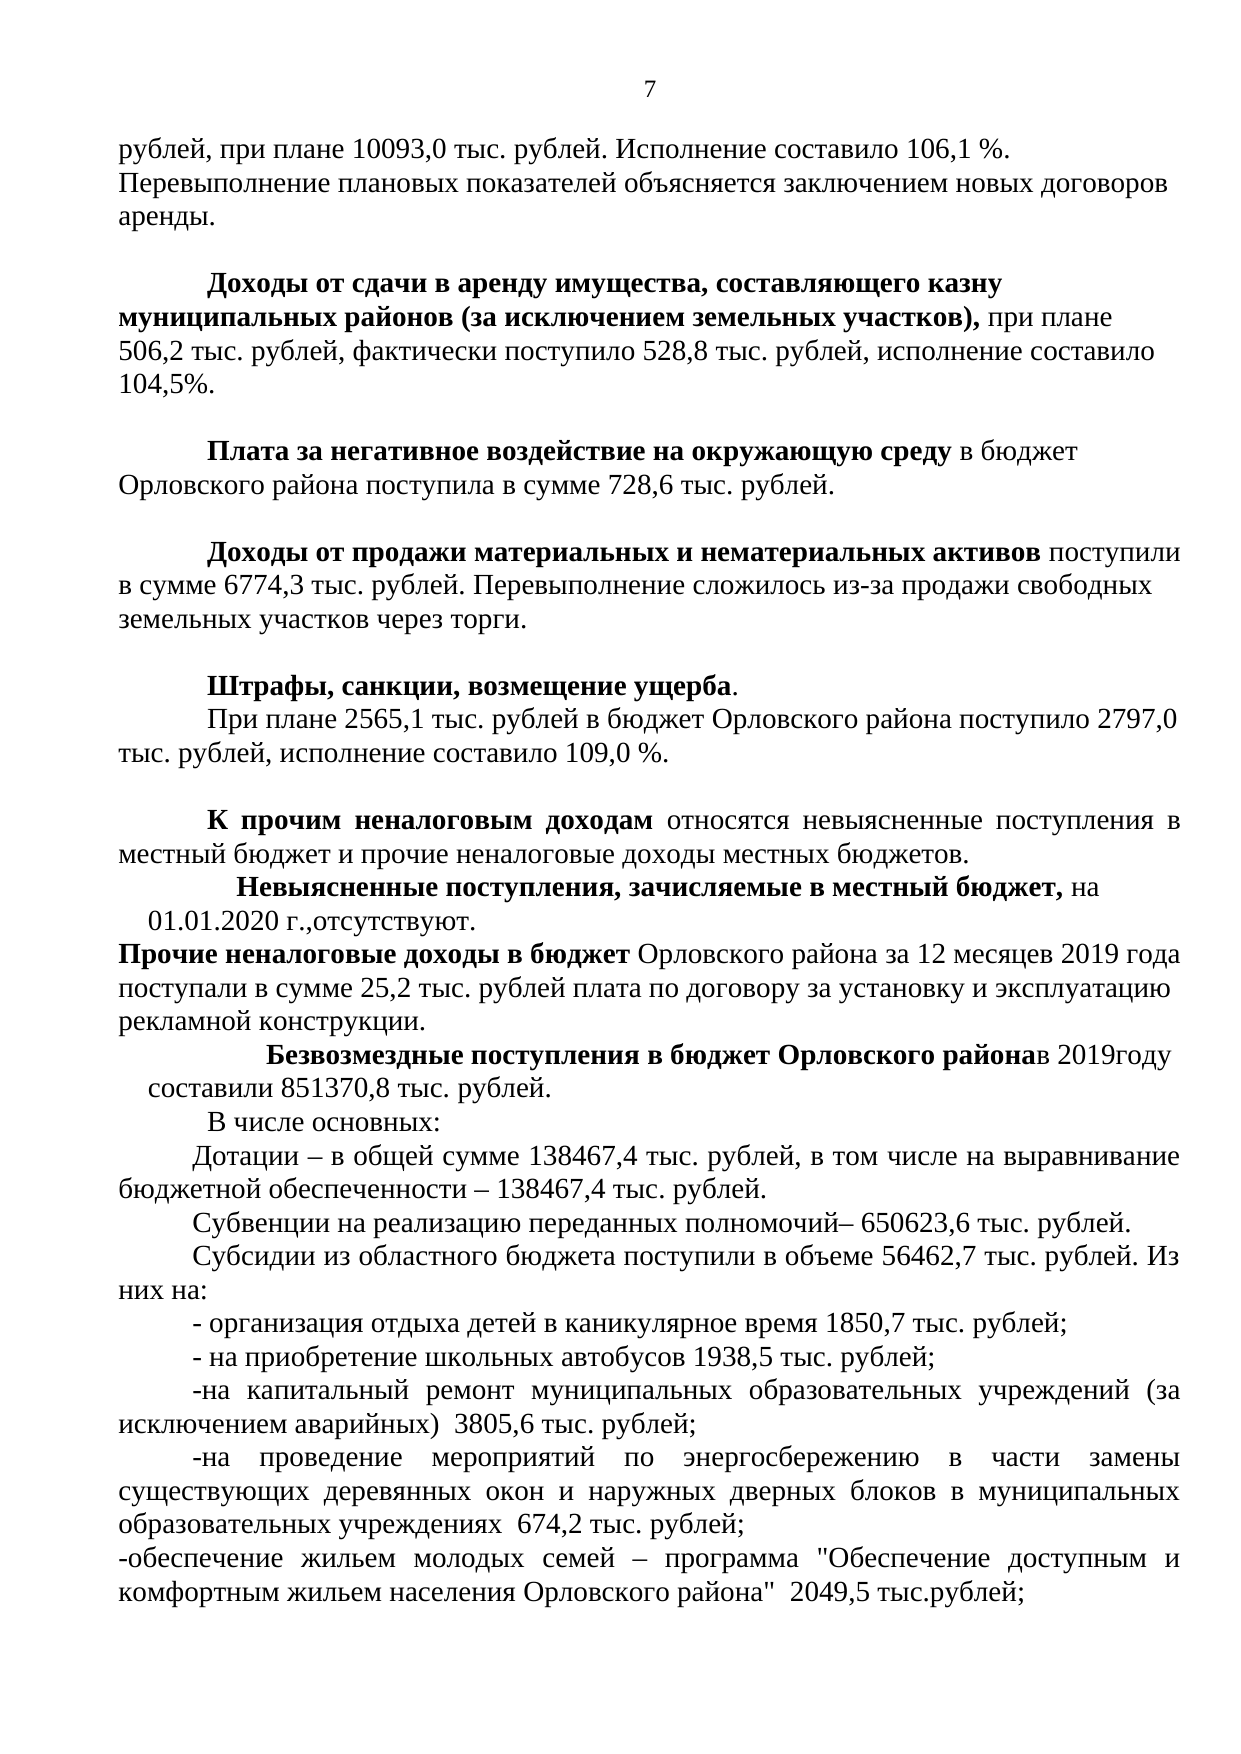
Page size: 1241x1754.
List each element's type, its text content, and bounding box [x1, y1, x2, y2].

text Плата за негативное воздействие на окружающую среду в бюджет Орловского района поступила в сумме 728,6 тыс. рублей. [118, 433, 1181, 500]
text - организация отдыха детей в каникулярное время 1850,7 тыс. рублей; [118, 1305, 1181, 1339]
text - на приобретение школьных автобусов 1938,5 тыс. рублей; [118, 1339, 1181, 1372]
text При плане 2565,1 тыс. рублей в бюджет Орловского района поступило 2797,0 тыс. рублей, исполнение составило 109,0 %. [118, 702, 1181, 769]
text Прочие неналоговые доходы в бюджет Орловского района за 12 месяцев 2019 года поступали в сумме 25,2 тыс. рублей плата по договору за установку и эксплуатацию рекламной конструкции. [118, 936, 1181, 1037]
text К прочим неналоговым доходам относятся невыясненные поступления в местный бюджет и прочие неналоговые доходы местных бюджетов. [118, 802, 1181, 869]
text -на капитальный ремонт муниципальных образовательных учреждений (за исключением аварийных) 3805,6 тыс. рублей; [118, 1372, 1181, 1439]
text Доходы от сдачи в аренду имущества, составляющего казну муниципальных районов (за исключением земельных участков), при плане 506,2 тыс. рублей, фактически поступило 528,8 тыс. рублей, исполнение составило 104,5%. [118, 266, 1181, 400]
text Доходы от продажи материальных и нематериальных активов поступили в сумме 6774,3 тыс. рублей. Перевыполнение сложилось из-за продажи свободных земельных участков через торги. [118, 534, 1181, 634]
text Невыясненные поступления, зачисляемые в местный бюджет, на 01.01.2020 г.,отсутствуют. [148, 869, 1181, 936]
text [118, 131, 1181, 232]
text Безвозмездные поступления в бюджет Орловского районав 2019году составили 851370,8 тыс. рублей. [148, 1037, 1181, 1104]
text Субсидии из областного бюджета поступили в объеме 56462,7 тыс. рублей. Из них на: [118, 1238, 1181, 1305]
text Дотации – в общей сумме 138467,4 тыс. рублей, в том числе на выравнивание бюджетной обеспеченности – 138467,4 тыс. рублей. [118, 1138, 1181, 1205]
text -на проведение мероприятий по энергосбережению в части замены существующих деревянных окон и наружных дверных блоков в муниципальных образовательных учреждениях 674,2 тыс. рублей; [118, 1439, 1181, 1540]
text В числе основных: [118, 1104, 1181, 1138]
text -обеспечение жильем молодых семей – программа "Обеспечение доступным и комфортным жильем населения Орловского района" 2049,5 тыс.рублей; [118, 1540, 1181, 1607]
text Субвенции на реализацию переданных полномочий– 650623,6 тыс. рублей. [118, 1205, 1181, 1238]
text Штрафы, санкции, возмещение ущерба. [118, 668, 1181, 702]
